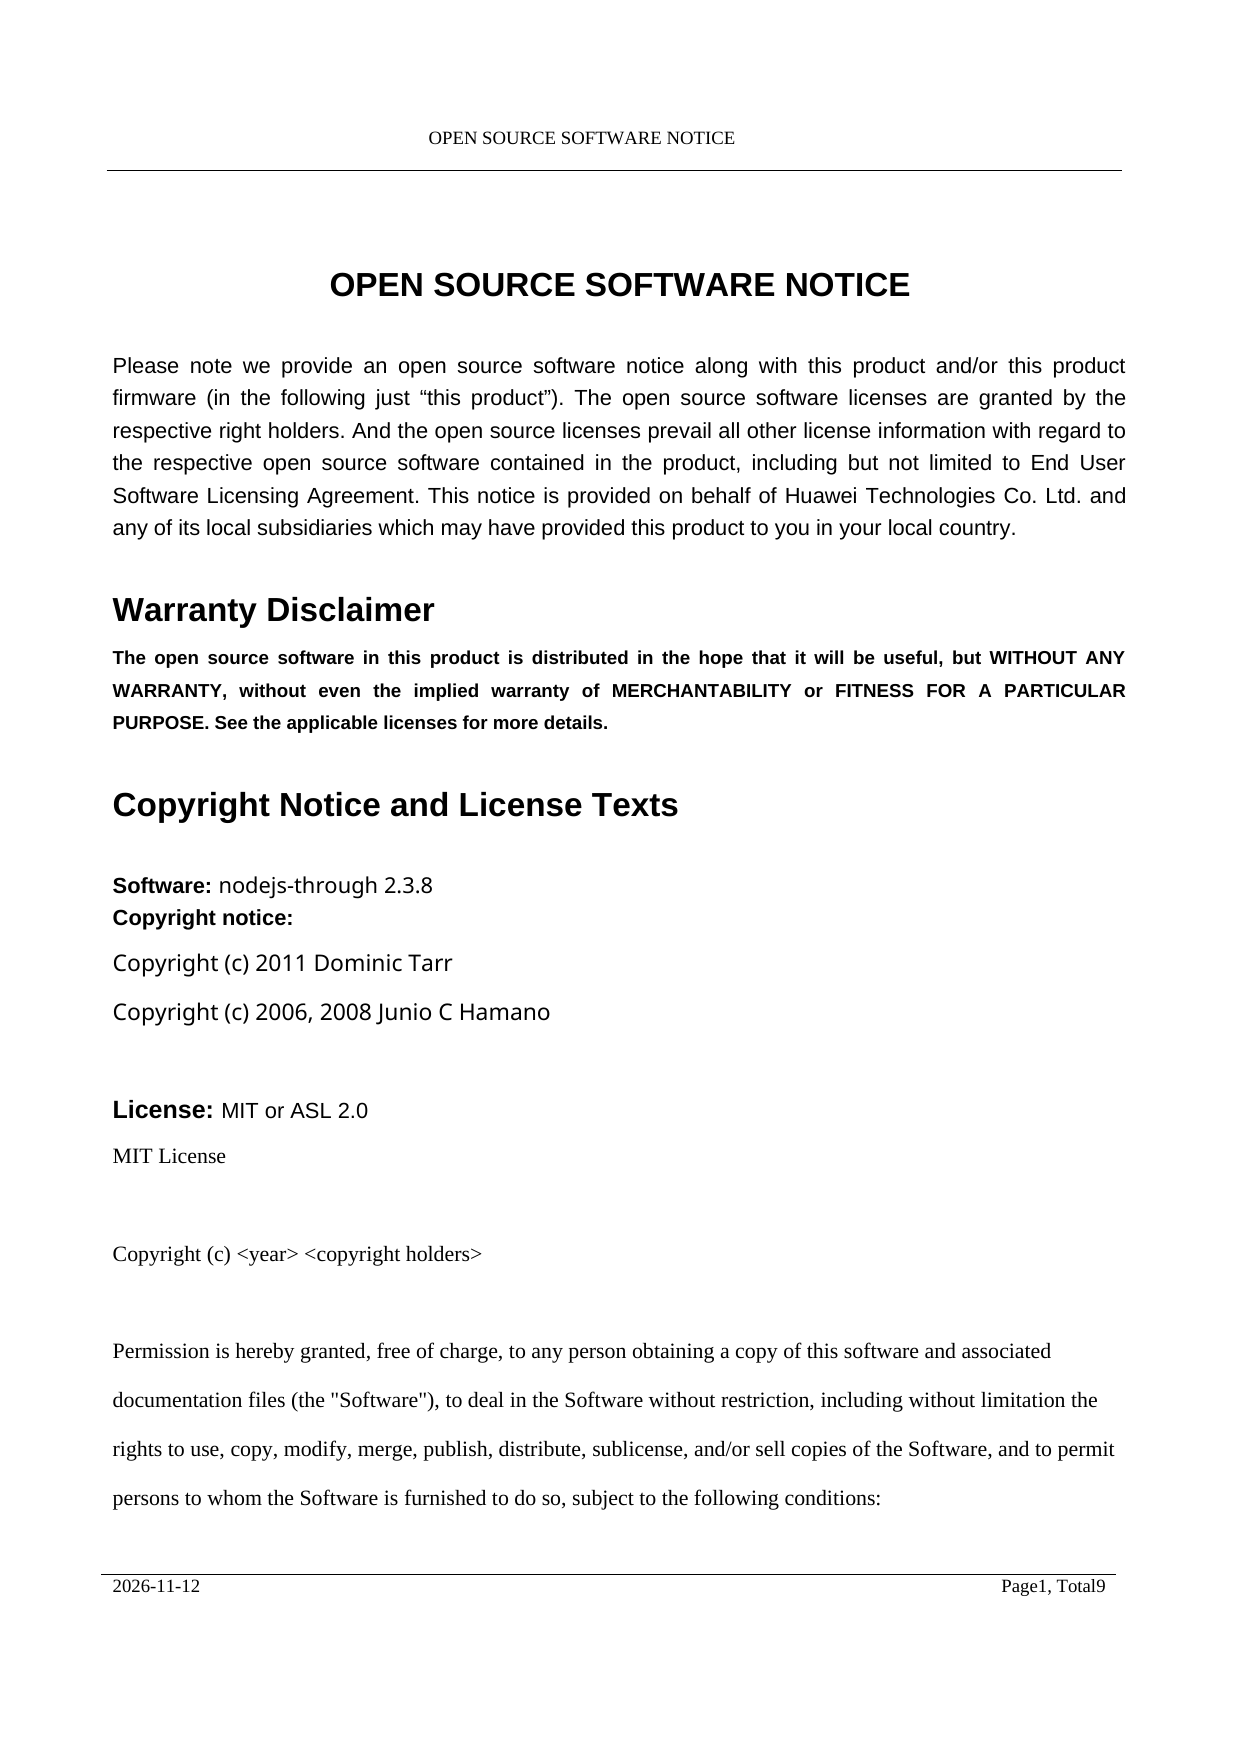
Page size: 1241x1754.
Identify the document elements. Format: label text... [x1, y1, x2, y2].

text OPEN SOURCE SOFTWARE NOTICE [112, 251, 1128, 316]
text The open source software in this product is distributed in the hope that it will be useful, but WITHOUT ANY WARRANTY, without even the implied warranty of MERCHANTABILITY or FITNESS FOR A PARTICULAR PURPOSE. See the applicable licenses for more details. [112, 641, 1128, 739]
text Copyright Notice and License Texts [112, 771, 1128, 836]
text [112, 1140, 1128, 1513]
text Software: nodejs-through 2.3.8 [112, 869, 1128, 901]
text Copyright (c) 2011 Dominic Tarr Copyright (c) 2006, 2008 Junio C Hamano [112, 947, 1128, 1077]
text Please note we provide an open source software notice along with this product and/or this product firmware (in the following just “this product”). The open source software licenses are granted by the respective right holders. And the open source licenses prevail all other license information with regard to the respective open source software contained in the product, including but not limited to End User Software Licensing Agreement. This notice is provided on behalf of Huawei Technologies Co. Ltd. and any of its local subsidiaries which may have provided this product to you in your local country. [112, 349, 1128, 544]
text License: MIT or ASL 2.0 [112, 1093, 1128, 1125]
text Warranty Disclaimer [112, 576, 1128, 641]
text Copyright notice: [112, 901, 1128, 934]
